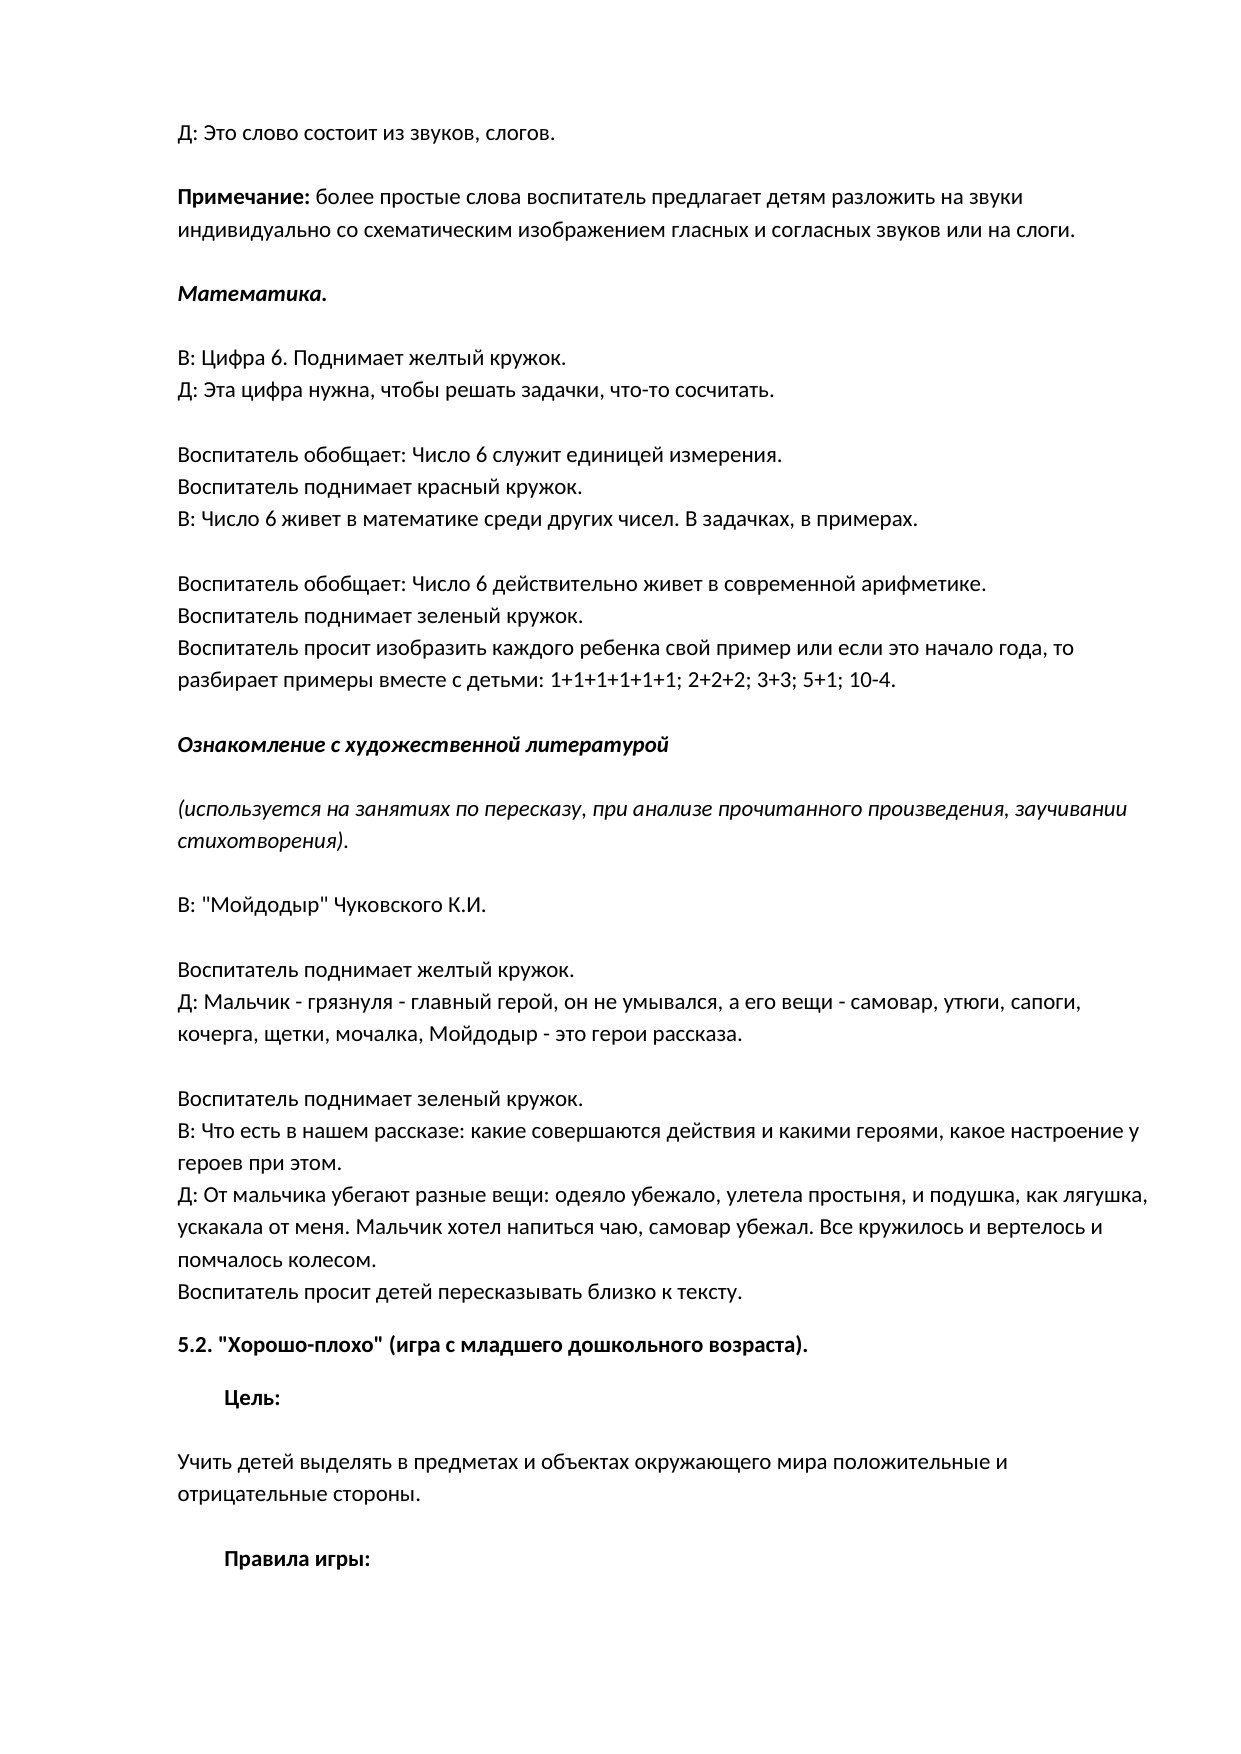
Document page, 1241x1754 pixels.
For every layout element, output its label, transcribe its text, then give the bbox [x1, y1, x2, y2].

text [177, 118, 1152, 1305]
text 5.2. "Хорошо-плохо" (игра с младшего дошкольного возраста). [177, 1330, 1152, 1358]
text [177, 1383, 1152, 1604]
